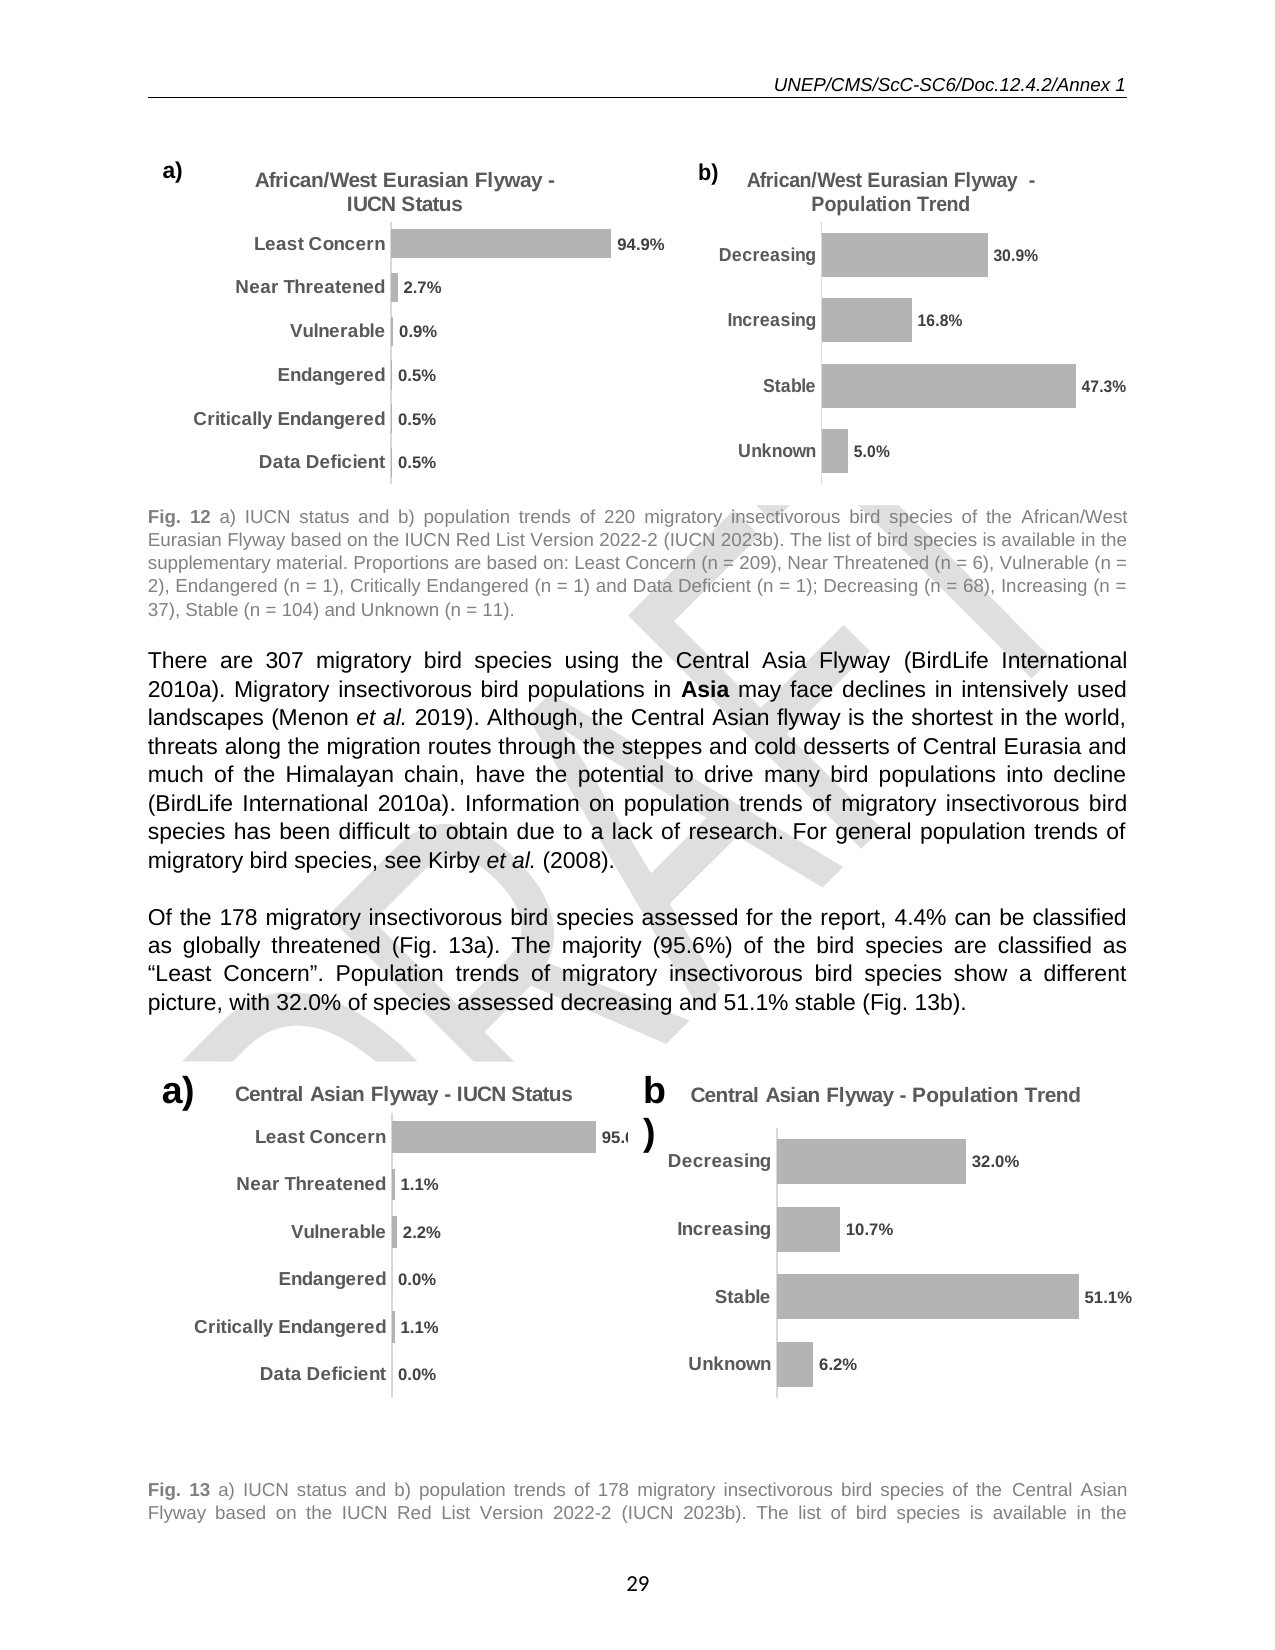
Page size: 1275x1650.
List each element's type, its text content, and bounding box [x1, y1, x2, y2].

text Fig. 12 a) IUCN status and b) population trends of 220 migratory insectivorous bird species of the African/West Eurasian Flyway based on the IUCN Red List Version 2022-2 (IUCN 2023b). The list of bird species is available in the supplementary material. Proportions are based on: Least Concern (n = 209), Near Threatened (n = 6), Vulnerable (n = 2), Endangered (n = 1), Critically Endangered (n = 1) and Data Deficient (n = 1); Decreasing (n = 68), Increasing (n = 37), Stable (n = 104) and Unknown (n = 11). [148, 148, 1127, 620]
text Of the 178 migratory insectivorous bird species assessed for the report, 4.4% can be classified as globally threatened (Fig. 13a). The majority (95.6%) of the bird species are classified as “Least Concern”. Population trends of migratory insectivorous bird species show a different picture, with 32.0% of species assessed decreasing and 51.1% stable (Fig. 13b). [148, 903, 1127, 1015]
text There are 307 migratory bird species using the Central Asia Flyway (BirdLife International 2010a). Migratory insectivorous bird populations in Asia may face declines in intensively used landscapes (Menon et al. 2019). Although, the Central Asian flyway is the shortest in the world, threats along the migration routes through the steppes and cold desserts of Central Eurasia and much of the Himalayan chain, have the potential to drive many bird populations into decline (BirdLife International 2010a). Information on population trends of migratory insectivorous bird species has been difficult to obtain due to a lack of research. For general population trends of migratory bird species, see Kirby et al. (2008). [148, 647, 1127, 873]
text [148, 1478, 1127, 1523]
